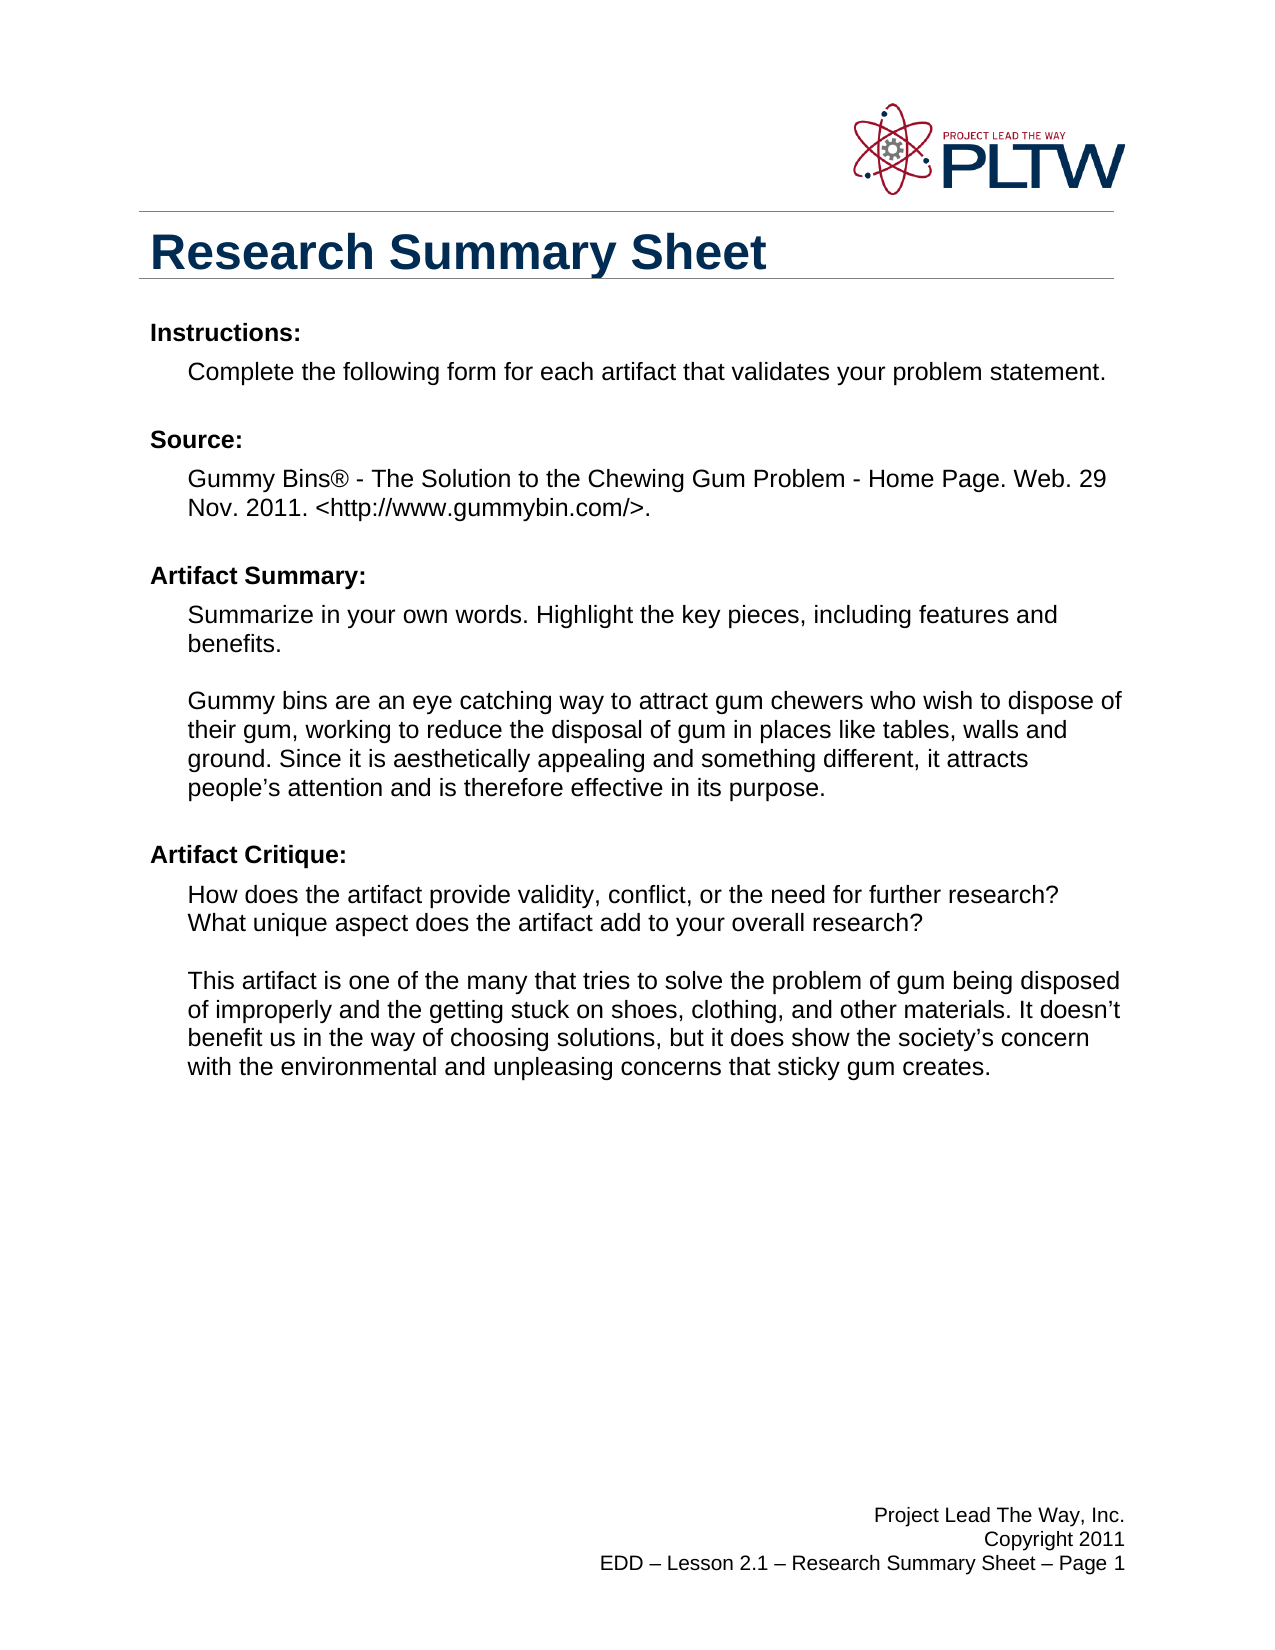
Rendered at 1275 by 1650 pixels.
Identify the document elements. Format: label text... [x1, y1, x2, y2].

subtitle Source: [150, 425, 1125, 454]
table_header Research Summary Sheet [139, 212, 1114, 278]
text Complete the following form for each artifact that validates your problem statement. [187, 357, 1125, 386]
subtitle Artifact Critique: [150, 841, 1125, 869]
subtitle Artifact Summary: [150, 561, 1125, 590]
subtitle Instructions: [150, 318, 1125, 347]
text How does the artifact provide validity, conflict, or the need for further research? What unique aspect does the artifact add to your overall research? [187, 880, 1125, 937]
picture [853, 103, 1125, 195]
text Summarize in your own words. Highlight the key pieces, including features and benefits. [187, 600, 1125, 658]
